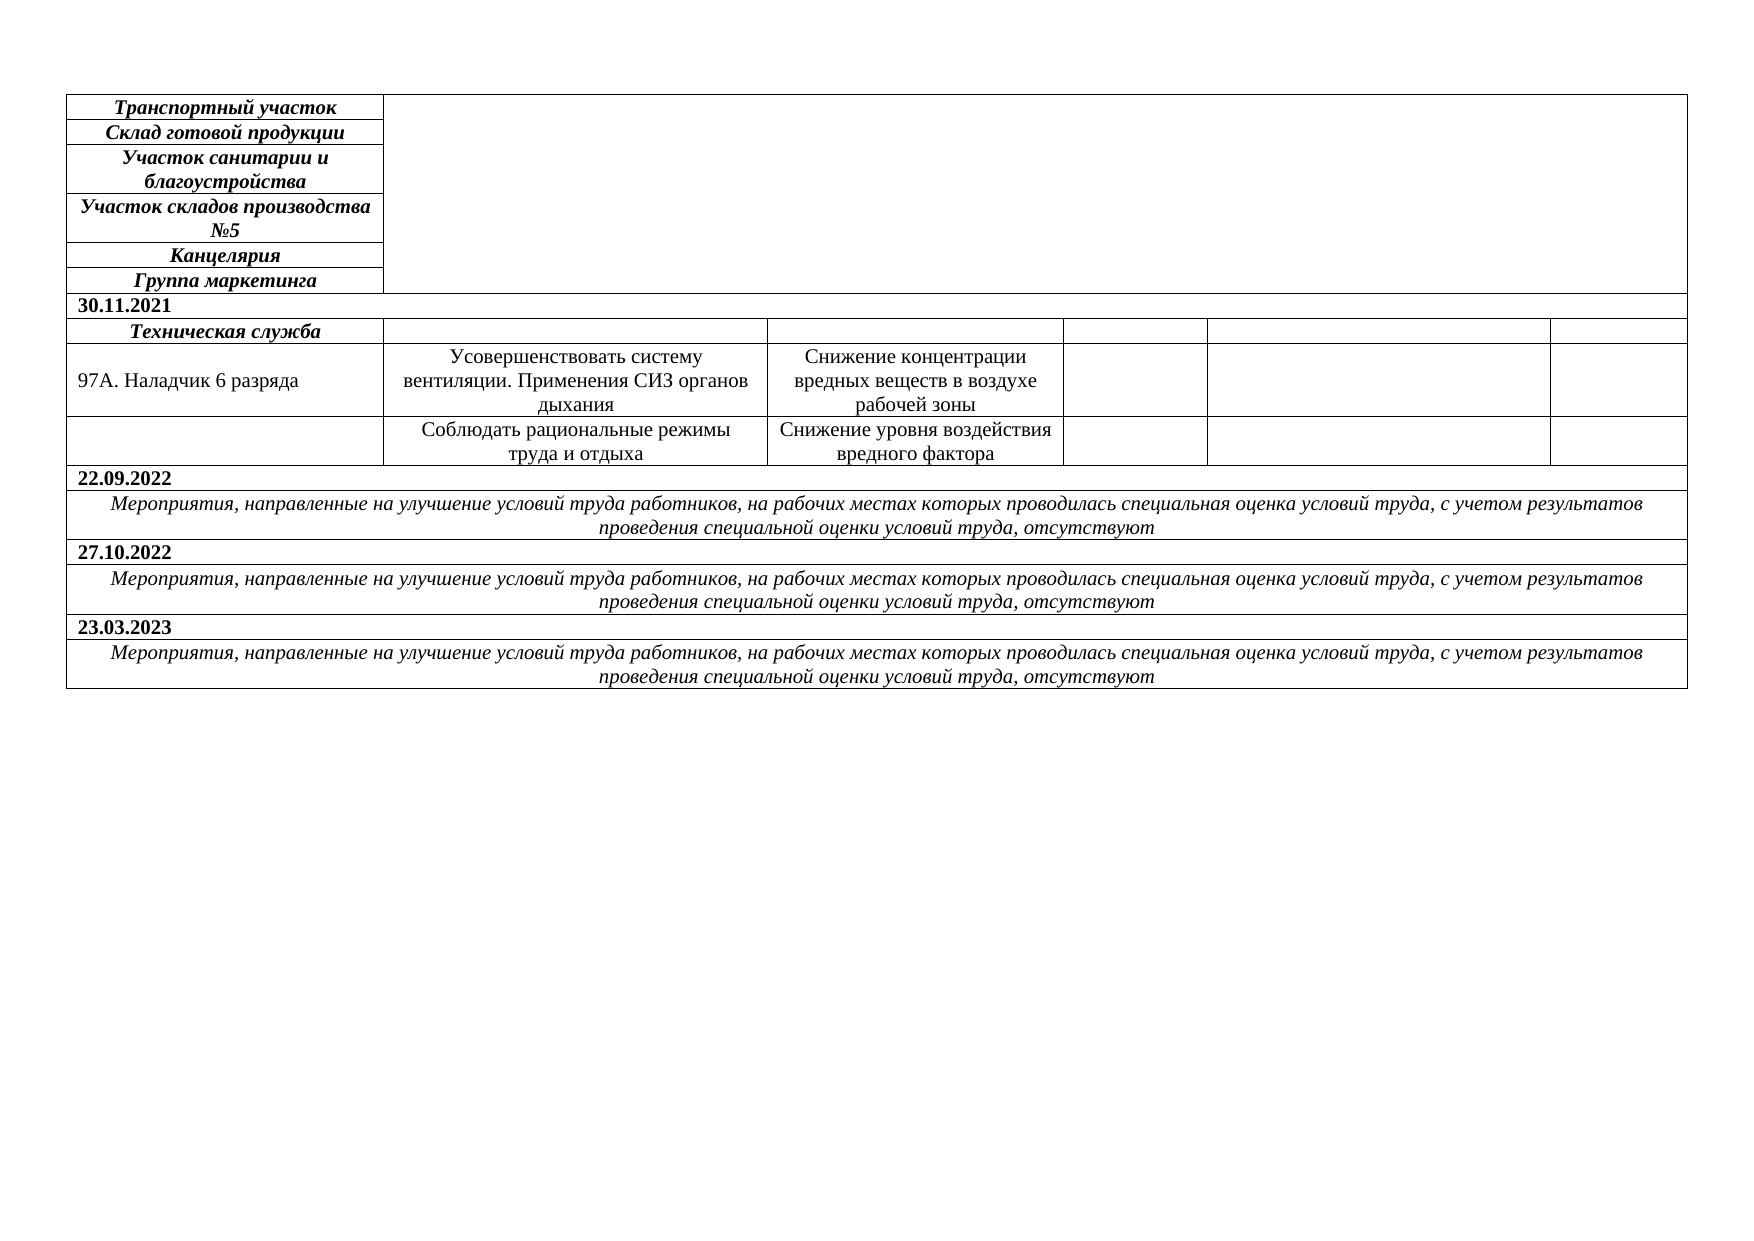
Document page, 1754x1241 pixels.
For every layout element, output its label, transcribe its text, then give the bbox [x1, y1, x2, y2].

table_cell Склад готовой продукции [67, 120, 383, 144]
table_cell [1064, 417, 1207, 465]
table_cell [1208, 417, 1550, 465]
table_cell [768, 319, 1063, 343]
table_cell 27.10.2022 [67, 540, 1687, 564]
table_cell [1064, 344, 1207, 416]
table_cell Мероприятия, направленные на улучшение условий труда работников, на рабочих местах которых проводилась специальная оценка условий труда, с учетом результатов проведения специальной оценки условий труда, отсутствуют [67, 491, 1687, 539]
table_cell [1551, 319, 1687, 343]
table_cell 30.11.2021 [67, 294, 1687, 317]
table_cell [1551, 344, 1687, 416]
table_cell Канцелярия [67, 243, 383, 267]
table_cell Участок складов производства №5 [67, 194, 383, 242]
table_cell Транспортный участок [67, 95, 383, 119]
table_cell Усовершенствовать систему вентиляции. Применения СИЗ органов дыхания [384, 344, 767, 416]
table_cell 22.09.2022 [67, 466, 1687, 490]
table_cell [1208, 319, 1550, 343]
table_cell 97А. Наладчик 6 разряда [67, 344, 383, 416]
table_cell 23.03.2023 [67, 615, 1687, 639]
table_cell Снижение концентрации вредных веществ в воздухе рабочей зоны [768, 344, 1063, 416]
table_cell [1064, 319, 1207, 343]
table_cell Соблюдать рациональные режимы труда и отдыха [384, 417, 767, 465]
table_cell [384, 319, 767, 343]
table_cell Группа маркетинга [67, 268, 383, 292]
table_cell Мероприятия, направленные на улучшение условий труда работников, на рабочих местах которых проводилась специальная оценка условий труда, с учетом результатов проведения специальной оценки условий труда, отсутствуют [67, 565, 1687, 613]
table_cell Снижение уровня воздействия вредного фактора [768, 417, 1063, 465]
table_cell Участок санитарии и благоустройства [67, 145, 383, 193]
table_cell Мероприятия, направленные на улучшение условий труда работников, на рабочих местах которых проводилась специальная оценка условий труда, с учетом результатов проведения специальной оценки условий труда, отсутствуют [67, 640, 1687, 688]
table_cell [67, 417, 383, 465]
table_cell Техническая служба [67, 319, 383, 343]
table_cell [1208, 344, 1550, 416]
table_cell [1551, 417, 1687, 465]
